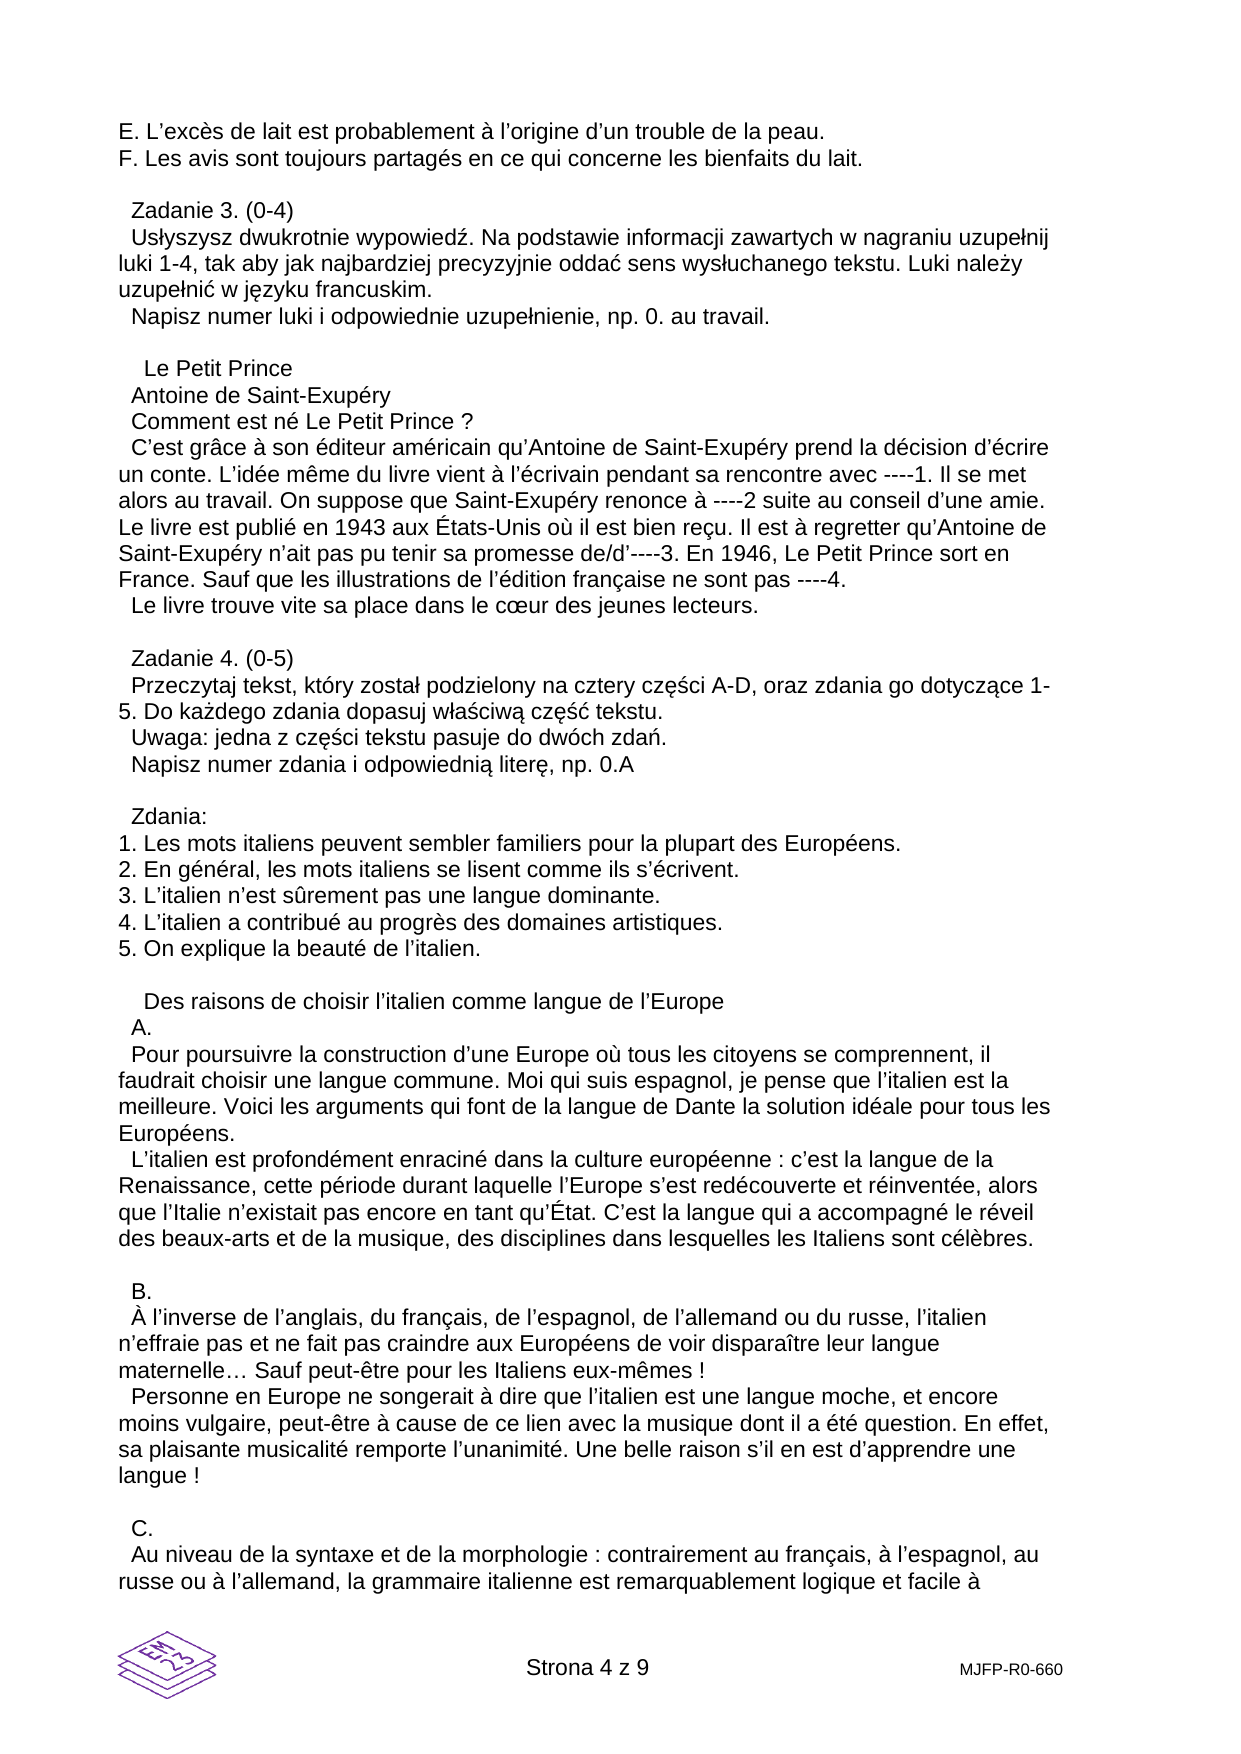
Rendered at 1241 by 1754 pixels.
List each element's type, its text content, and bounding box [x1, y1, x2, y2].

text 4. L’italien a contribué au progrès des domaines artistiques. [118, 909, 1063, 935]
text Antoine de Saint-Exupéry [118, 382, 1063, 408]
text Zadanie 3. (0-4) [118, 197, 1063, 223]
text 2. En général, les mots italiens se lisent comme ils s’écrivent. [118, 856, 1063, 882]
text F. Les avis sont toujours partagés en ce qui concerne les bienfaits du lait. [118, 144, 1063, 171]
text À l’inverse de l’anglais, du français, de l’espagnol, de l’allemand ou du russe, l’italien n’effraie pas et ne fait pas craindre aux Européens de voir disparaître leur langue maternelle… Sauf peut-être pour les Italiens eux-mêmes ! [118, 1304, 1063, 1383]
text 3. L’italien n’est sûrement pas une langue dominante. [118, 882, 1063, 909]
text A. [118, 1014, 1063, 1041]
text 1. Les mots italiens peuvent sembler familiers pour la plupart des Européens. [118, 830, 1063, 856]
text Pour poursuivre la construction d’une Europe où tous les citoyens se comprennent, il faudrait choisir une langue commune. Moi qui suis espagnol, je pense que l’italien est la meilleure. Voici les arguments qui font de la langue de Dante la solution idéale pour tous les Européens. [118, 1041, 1063, 1146]
picture [117, 1631, 217, 1699]
text Le Petit Prince [118, 355, 1063, 382]
text Comment est né Le Petit Prince ? [118, 408, 1063, 434]
text B. [118, 1278, 1063, 1304]
text Personne en Europe ne songerait à dire que l’italien est une langue moche, et encore moins vulgaire, peut-être à cause de ce lien avec la musique dont il a été question. En effet, sa plaisante musicalité remporte l’unanimité. Une belle raison s’il en est d’apprendre une langue ! [118, 1383, 1063, 1488]
text L’italien est profondément enraciné dans la culture européenne : c’est la langue de la Renaissance, cette période durant laquelle l’Europe s’est redécouverte et réinventée, alors que l’Italie n’existait pas encore en tant qu’État. C’est la langue qui a accompagné le réveil des beaux-arts et de la musique, des disciplines dans lesquelles les Italiens sont célèbres. [118, 1146, 1063, 1251]
text 5. On explique la beauté de l’italien. [118, 935, 1063, 961]
text Zdania: [118, 803, 1063, 830]
text Uwaga: jedna z części tekstu pasuje do dwóch zdań. [118, 724, 1063, 751]
text Le livre trouve vite sa place dans le cœur des jeunes lecteurs. [118, 592, 1063, 619]
text C’est grâce à son éditeur américain qu’Antoine de Saint-Exupéry prend la décision d’écrire un conte. L’idée même du livre vient à l’écrivain pendant sa rencontre avec ----1. Il se met alors au travail. On suppose que Saint-Exupéry renonce à ----2 suite au conseil d’une amie. Le livre est publié en 1943 aux États-Unis où il est bien reçu. Il est à regretter qu’Antoine de Saint-Exupéry n’ait pas pu tenir sa promesse de/d’----3. En 1946, Le Petit Prince sort en France. Sauf que les illustrations de l’édition française ne sont pas ----4. [118, 434, 1063, 592]
text C. [118, 1515, 1063, 1541]
text Zadanie 4. (0-5) [118, 645, 1063, 672]
text Des raisons de choisir l’italien comme langue de l’Europe [118, 988, 1063, 1014]
text E. L’excès de lait est probablement à l’origine d’un trouble de la peau. [118, 118, 1063, 144]
text Napisz numer luki i odpowiednie uzupełnienie, np. 0. au travail. [118, 303, 1063, 329]
text Przeczytaj tekst, który został podzielony na cztery części A-D, oraz zdania go dotyczące 1-5. Do każdego zdania dopasuj właściwą część tekstu. [118, 672, 1063, 724]
text Usłyszysz dwukrotnie wypowiedź. Na podstawie informacji zawartych w nagraniu uzupełnij luki 1-4, tak aby jak najbardziej precyzyjnie oddać sens wysłuchanego tekstu. Luki należy uzupełnić w języku francuskim. [118, 223, 1063, 303]
text Napisz numer zdania i odpowiednią literę, np. 0.A [118, 751, 1063, 777]
